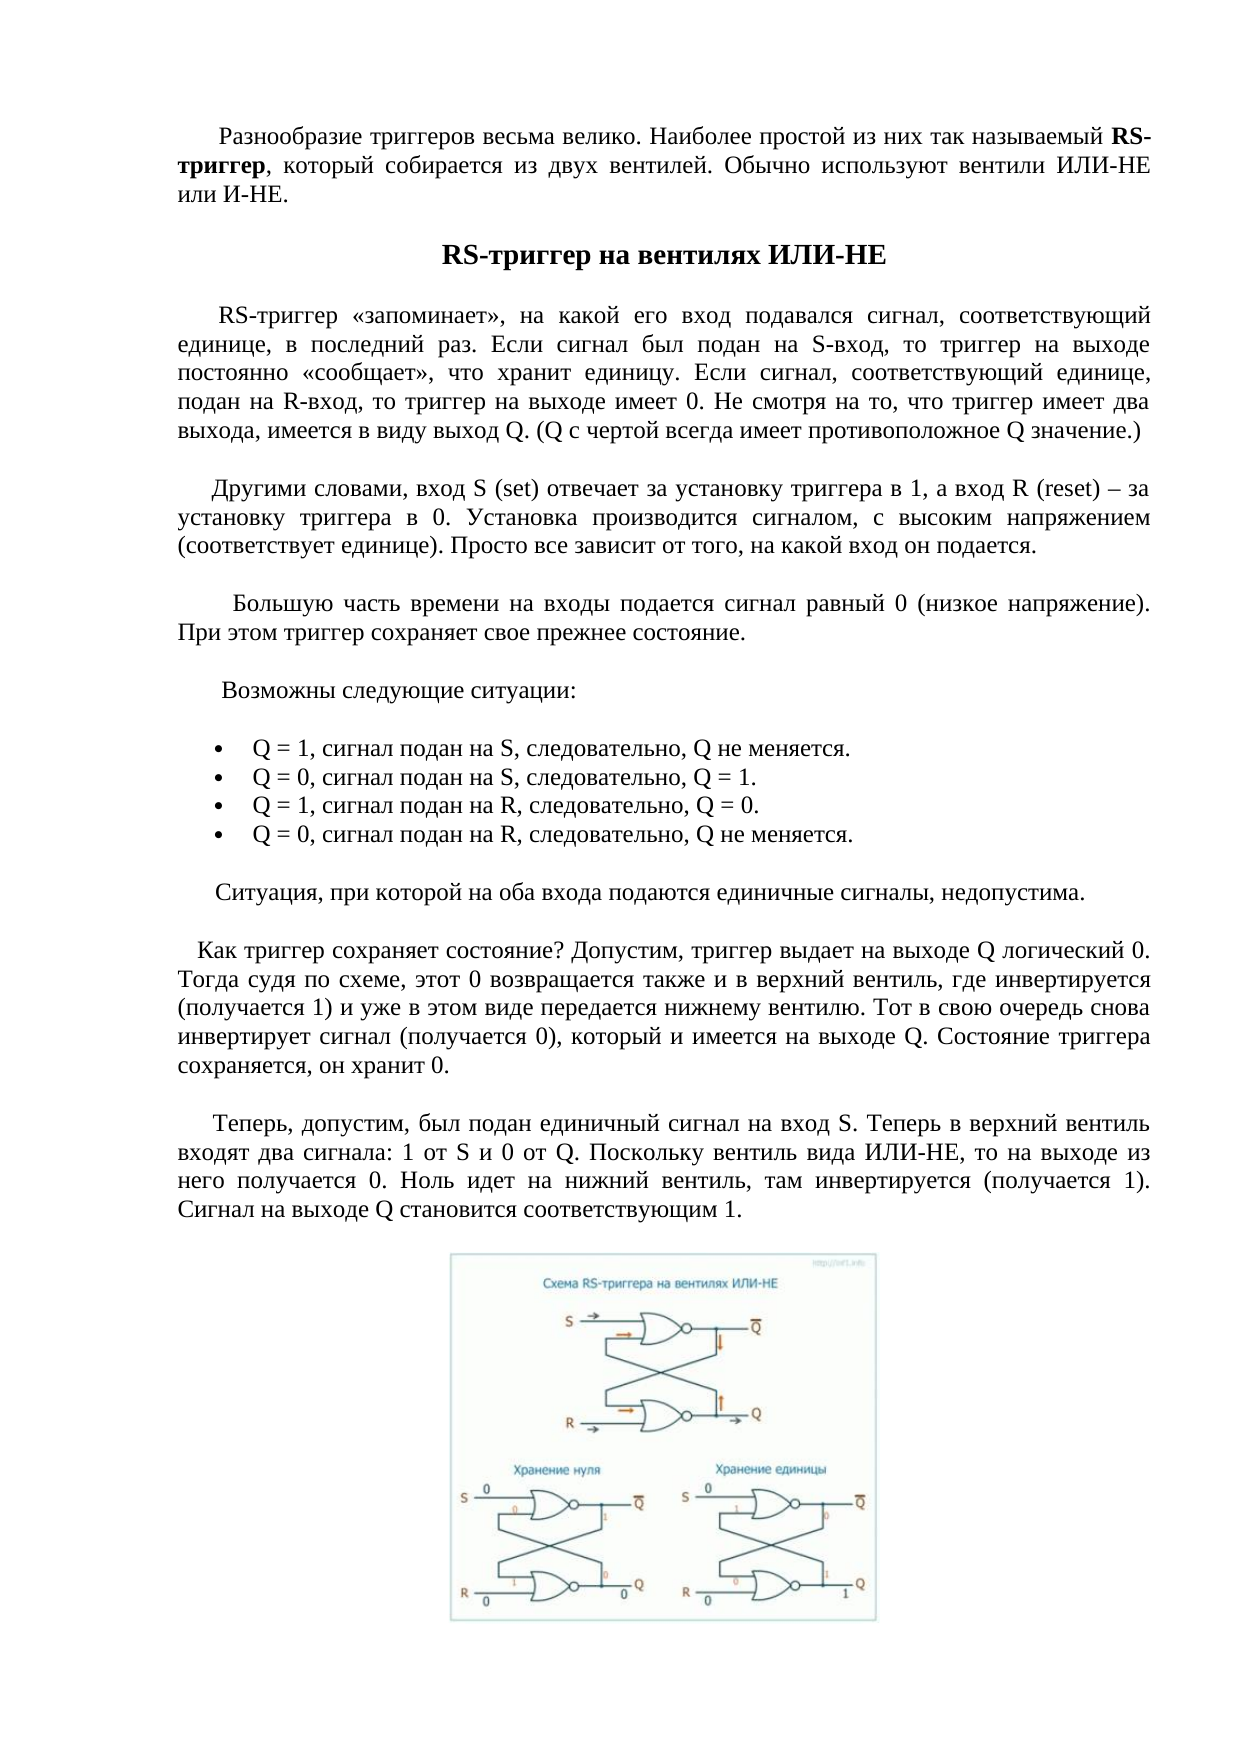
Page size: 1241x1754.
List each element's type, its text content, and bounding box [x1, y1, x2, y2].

picture [448, 1252, 880, 1624]
text Другими словами, вход S (set) отвечает за установку триггера в 1, а вход R (reset) – за установку триггера в 0. Установка производится сигналом, с высоким напряжением (соответствует единице). Просто все зависит от того, на какой вход он подается. [177, 473, 1152, 559]
list Q = 0, сигнал подан на R, следовательно, Q не меняется. [215, 819, 1152, 848]
text Как триггер сохраняет состояние? Допустим, триггер выдает на выходе Q логический 0. Тогда судя по схеме, этот 0 возвращается также и в верхний вентиль, где инвертируется (получается 1) и уже в этом виде передается нижнему вентилю. Тот в свою очередь снова инвертирует сигнал (получается 0), который и имеется на выходе Q. Состояние триггера сохраняется, он хранит 0. [177, 935, 1152, 1079]
list Q = 1, сигнал подан на S, следовательно, Q не меняется. [215, 733, 1152, 762]
list Q = 0, сигнал подан на S, следовательно, Q = 1. [215, 762, 1152, 790]
text Теперь, допустим, был подан единичный сигнал на вход S. Теперь в верхний вентиль входят два сигнала: 1 от S и 0 от Q. Поскольку вентиль вида ИЛИ-НЕ, то на выходе из него получается 0. Ноль идет на нижний вентиль, там инвертируется (получается 1). Сигнал на выходе Q становится соответствующим 1. [177, 1108, 1152, 1223]
text RS-триггер «запоминает», на какой его вход подавался сигнал, соответствующий единице, в последний раз. Если сигнал был подан на S-вход, то триггер на выходе постоянно «сообщает», что хранит единицу. Если сигнал, соответствующий единице, подан на R-вход, то триггер на выходе имеет 0. Не смотря на то, что триггер имеет два выхода, имеется в виду выход Q. (Q с чертой всегда имеет противоположное Q значение.) [177, 300, 1152, 444]
text Ситуация, при которой на оба входа подаются единичные сигналы, недопустима. [177, 877, 1152, 906]
text Возможны следующие ситуации: [177, 675, 1152, 704]
text Большую часть времени на входы подается сигнал равный 0 (низкое напряжение). При этом триггер сохраняет свое прежнее состояние. [177, 588, 1152, 646]
text Разнообразие триггеров весьма велико. Наиболее простой из них так называемый RS-триггер, который собирается из двух вентилей. Обычно используют вентили ИЛИ-НЕ или И-НЕ. [177, 118, 1152, 208]
list Q = 1, сигнал подан на R, следовательно, Q = 0. [215, 790, 1152, 819]
text RS-триггер на вентилях ИЛИ-НЕ [177, 237, 1152, 271]
